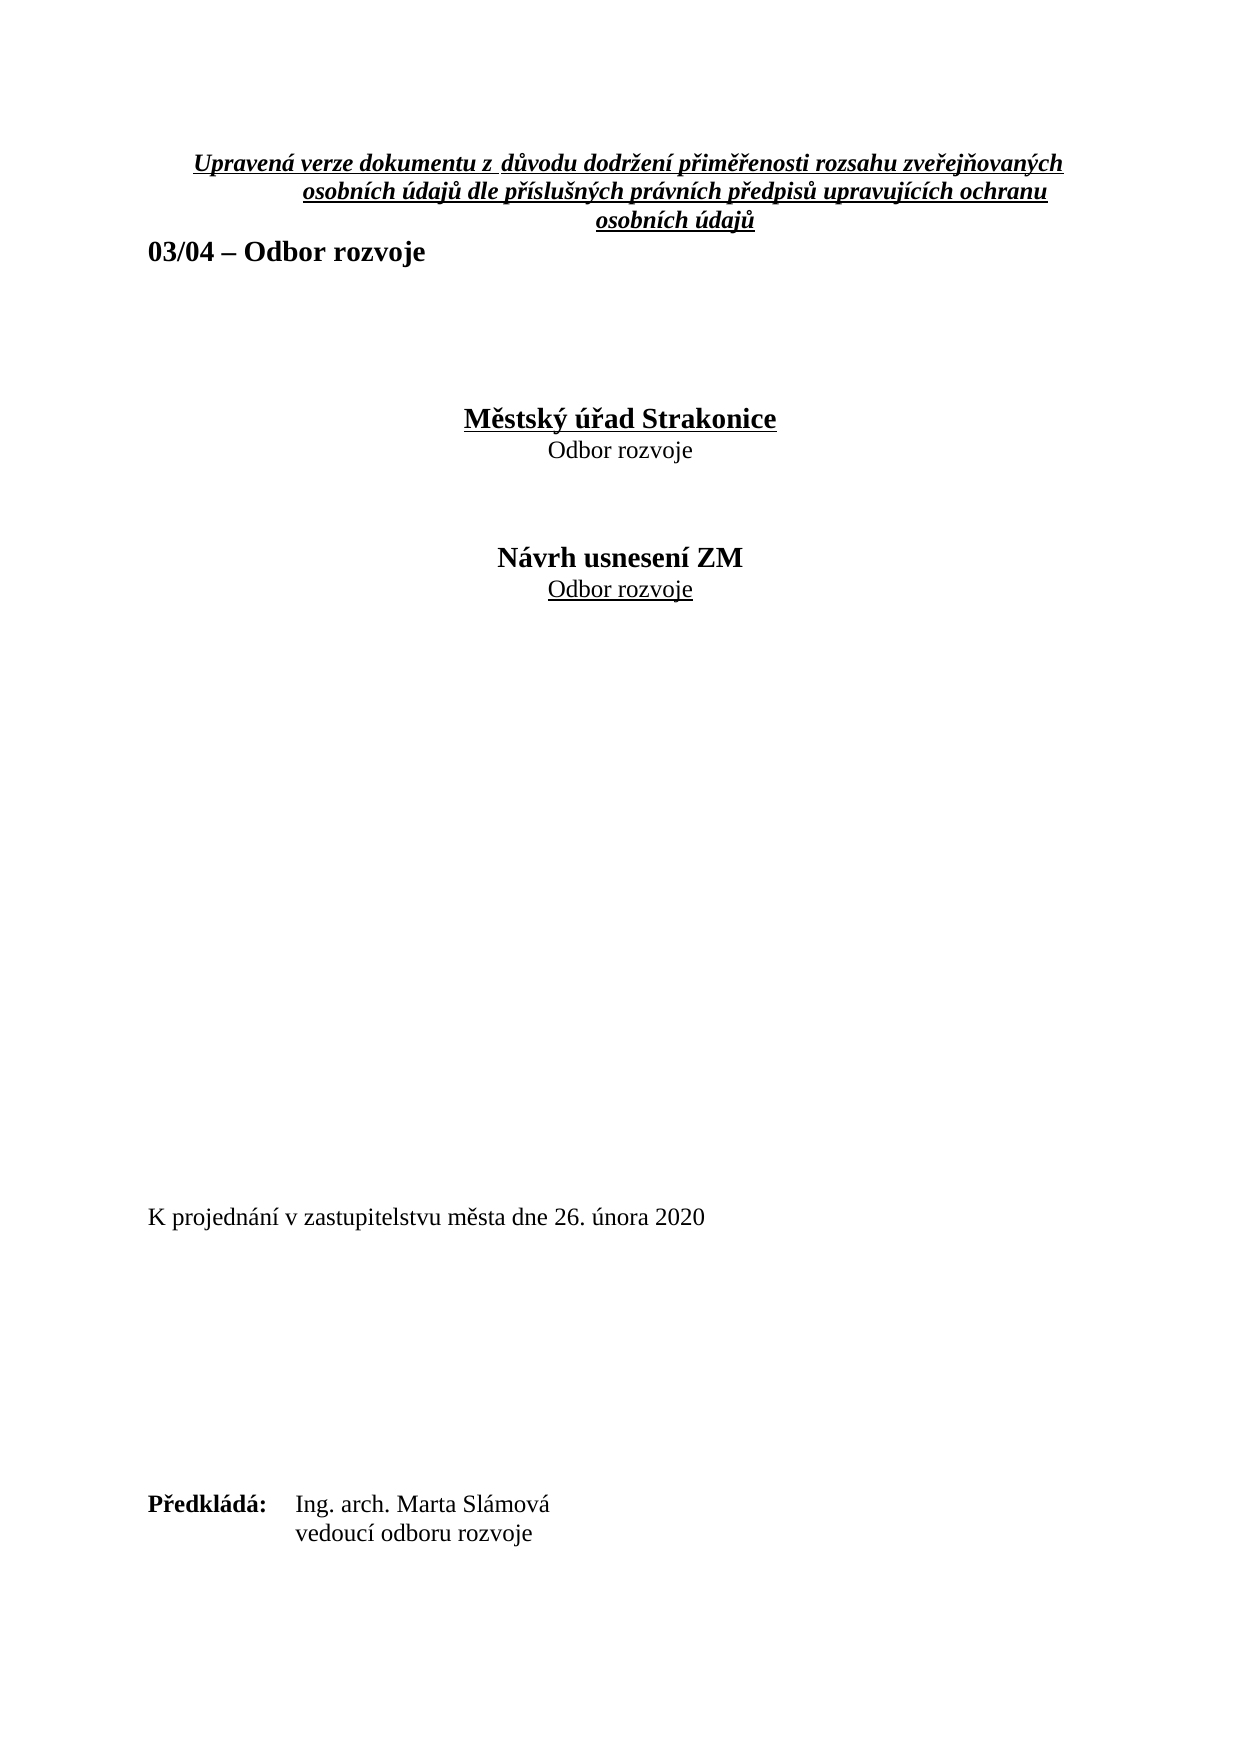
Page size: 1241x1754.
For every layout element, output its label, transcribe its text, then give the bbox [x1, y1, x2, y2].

text Odbor rozvoje [148, 435, 1093, 464]
text Předkládá: Ing. arch. Marta Slámová [148, 1489, 1093, 1518]
text Odbor rozvoje [148, 574, 1093, 603]
text Návrh usnesení ZM [148, 541, 1093, 574]
text K projednání v zastupitelstvu města dne 26. února 2020 [148, 1202, 1093, 1231]
text Upravená verze dokumentu z důvodu dodržení přiměřenosti rozsahu zveřejňovaných osobních údajů dle příslušných právních předpisů upravujících ochranu osobních údajů [148, 148, 1093, 234]
subtitle 03/04 – Odbor rozvoje [148, 234, 1093, 267]
text Městský úřad Strakonice [148, 402, 1093, 435]
text vedoucí odboru rozvoje [148, 1518, 1093, 1547]
